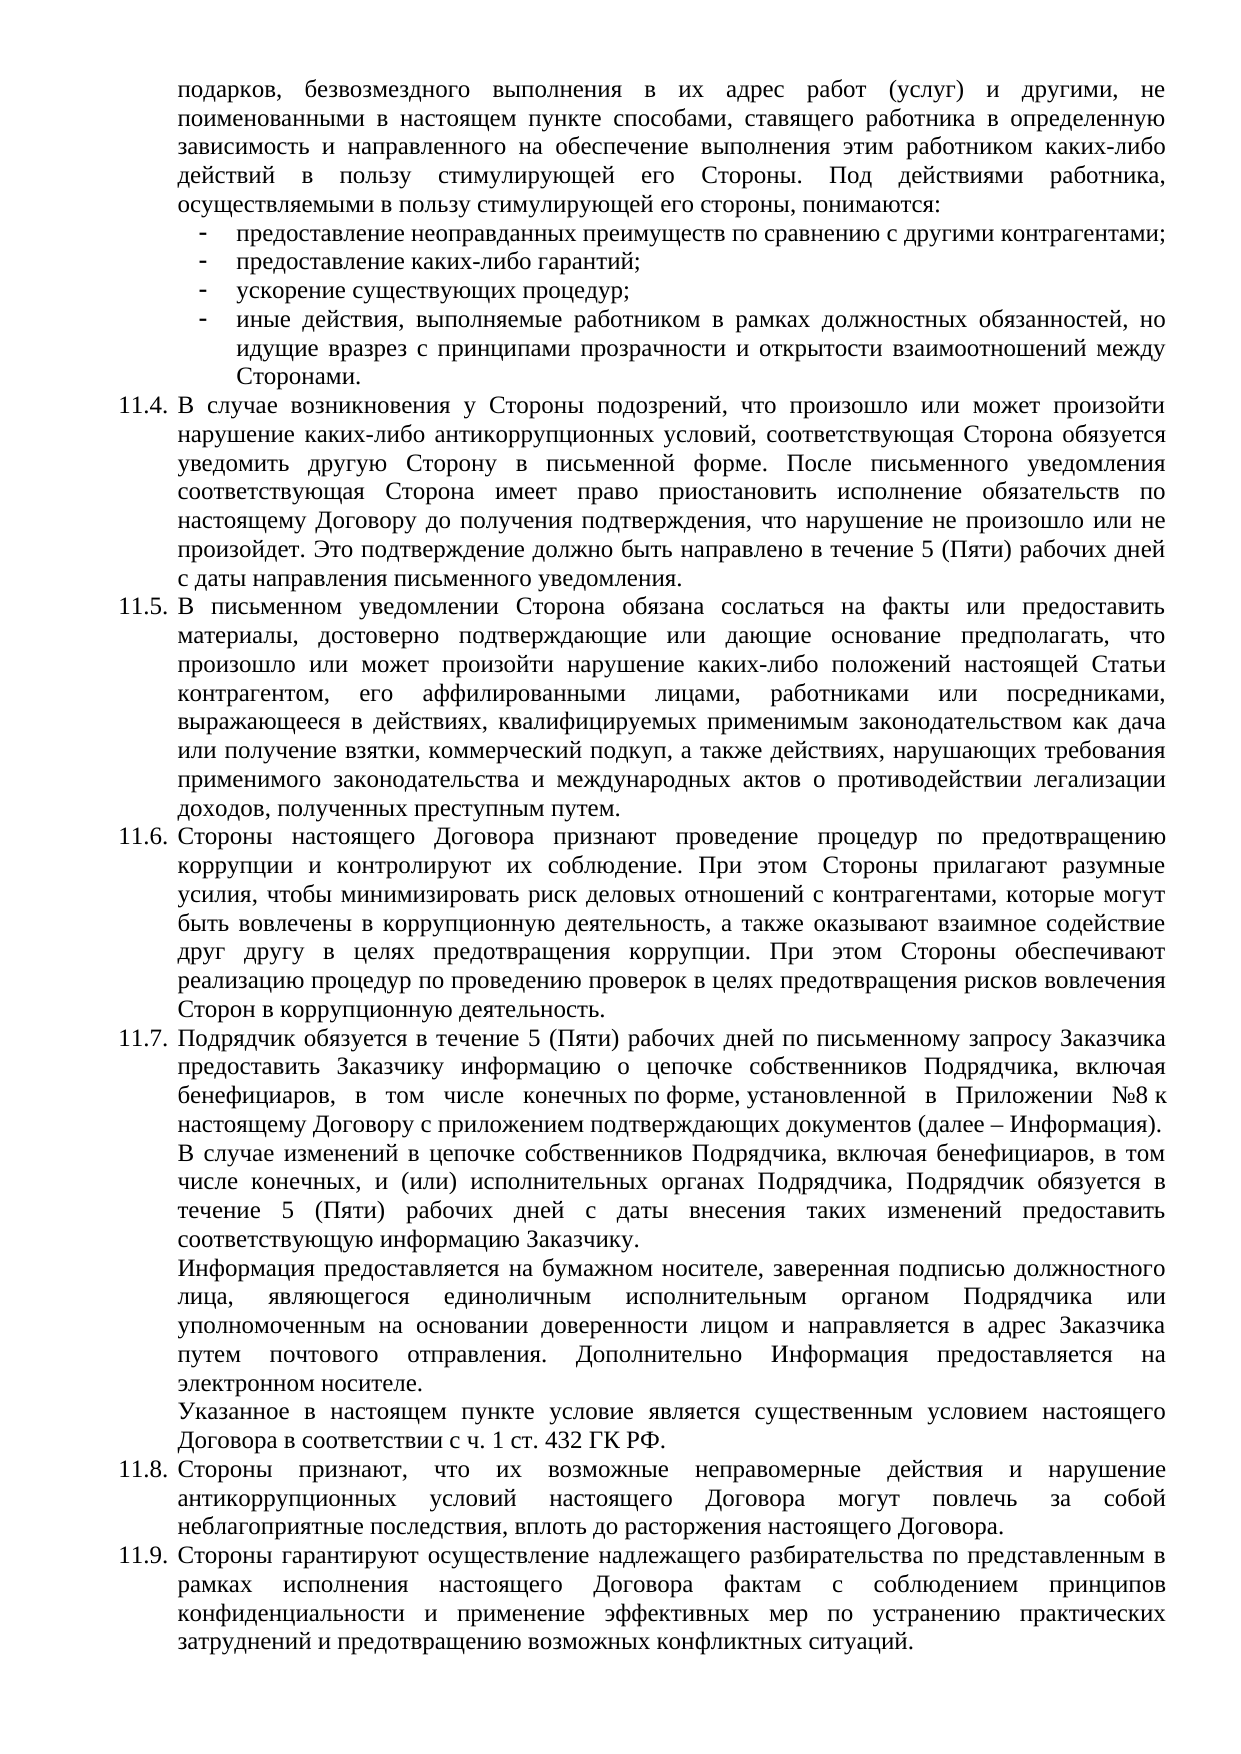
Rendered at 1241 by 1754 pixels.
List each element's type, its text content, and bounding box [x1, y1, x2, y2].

list В письменном уведомлении Сторона обязана сослаться на факты или предоставить материалы, достоверно подтверждающие или дающие основание предполагать, что произошло или может произойти нарушение каких-либо положений настоящей Статьи контрагентом, его аффилированными лицами, работниками или посредниками, выражающееся в действиях, квалифицируемых применимым законодательством как дача или получение взятки, коммерческий подкуп, а также действиях, нарушающих требования применимого законодательства и международных актов о противодействии легализации доходов, полученных преступным путем. [118, 591, 1167, 821]
list Стороны признают, что их возможные неправомерные действия и нарушение антикоррупционных условий настоящего Договора могут повлечь за собой неблагоприятные последствия, вплоть до расторжения настоящего Договора. [118, 1454, 1167, 1540]
list иные действия, выполняемые работником в рамках должностных обязанностей, но идущие вразрез с принципами прозрачности и открытости взаимоотношений между Сторонами. [199, 304, 1167, 390]
list Подрядчик обязуется в течение 5 (Пяти) рабочих дней по письменному запросу Заказчика предоставить Заказчику информацию о цепочке собственников Подрядчика, включая бенефициаров, в том числе конечных по форме, установленной в Приложении №8 к настоящему Договору с приложением подтверждающих документов (далее – Информация). [118, 1023, 1167, 1138]
text Указанное в настоящем пункте условие является существенным условием настоящего Договора в соответствии с ч. 1 ст. 432 ГК РФ. [177, 1396, 1167, 1454]
list предоставление неоправданных преимуществ по сравнению с другими контрагентами; [199, 218, 1167, 246]
text В случае изменений в цепочке собственников Подрядчика, включая бенефициаров, в том числе конечных, и (или) исполнительных органах Подрядчика, Подрядчик обязуется в течение 5 (Пяти) рабочих дней с даты внесения таких изменений предоставить соответствующую информацию Заказчику. [177, 1138, 1167, 1253]
list ускорение существующих процедур; [199, 275, 1167, 304]
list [118, 74, 1167, 218]
list В случае возникновения у Стороны подозрений, что произошло или может произойти нарушение каких-либо антикоррупционных условий, соответствующая Сторона обязуется уведомить другую Сторону в письменной форме. После письменного уведомления соответствующая Сторона имеет право приостановить исполнение обязательств по настоящему Договору до получения подтверждения, что нарушение не произошло или не произойдет. Это подтверждение должно быть направлено в течение 5 (Пяти) рабочих дней с даты направления письменного уведомления. [118, 390, 1167, 591]
text Информация предоставляется на бумажном носителе, заверенная подписью должностного лица, являющегося единоличным исполнительным органом Подрядчика или уполномоченным на основании доверенности лицом и направляется в адрес Заказчика путем почтового отправления. Дополнительно Информация предоставляется на электронном носителе. [177, 1253, 1167, 1396]
list Стороны настоящего Договора признают проведение процедур по предотвращению коррупции и контролируют их соблюдение. При этом Стороны прилагают разумные усилия, чтобы минимизировать риск деловых отношений с контрагентами, которые могут быть вовлечены в коррупционную деятельность, а также оказывают взаимное содействие друг другу в целях предотвращения коррупции. При этом Стороны обеспечивают реализацию процедур по проведению проверок в целях предотвращения рисков вовлечения Сторон в коррупционную деятельность. [118, 821, 1167, 1023]
list Стороны гарантируют осуществление надлежащего разбирательства по представленным в рамках исполнения настоящего Договора фактам с соблюдением принципов конфиденциальности и применение эффективных мер по устранению практических затруднений и предотвращению возможных конфликтных ситуаций. [118, 1540, 1167, 1655]
list предоставление каких-либо гарантий; [199, 246, 1167, 275]
